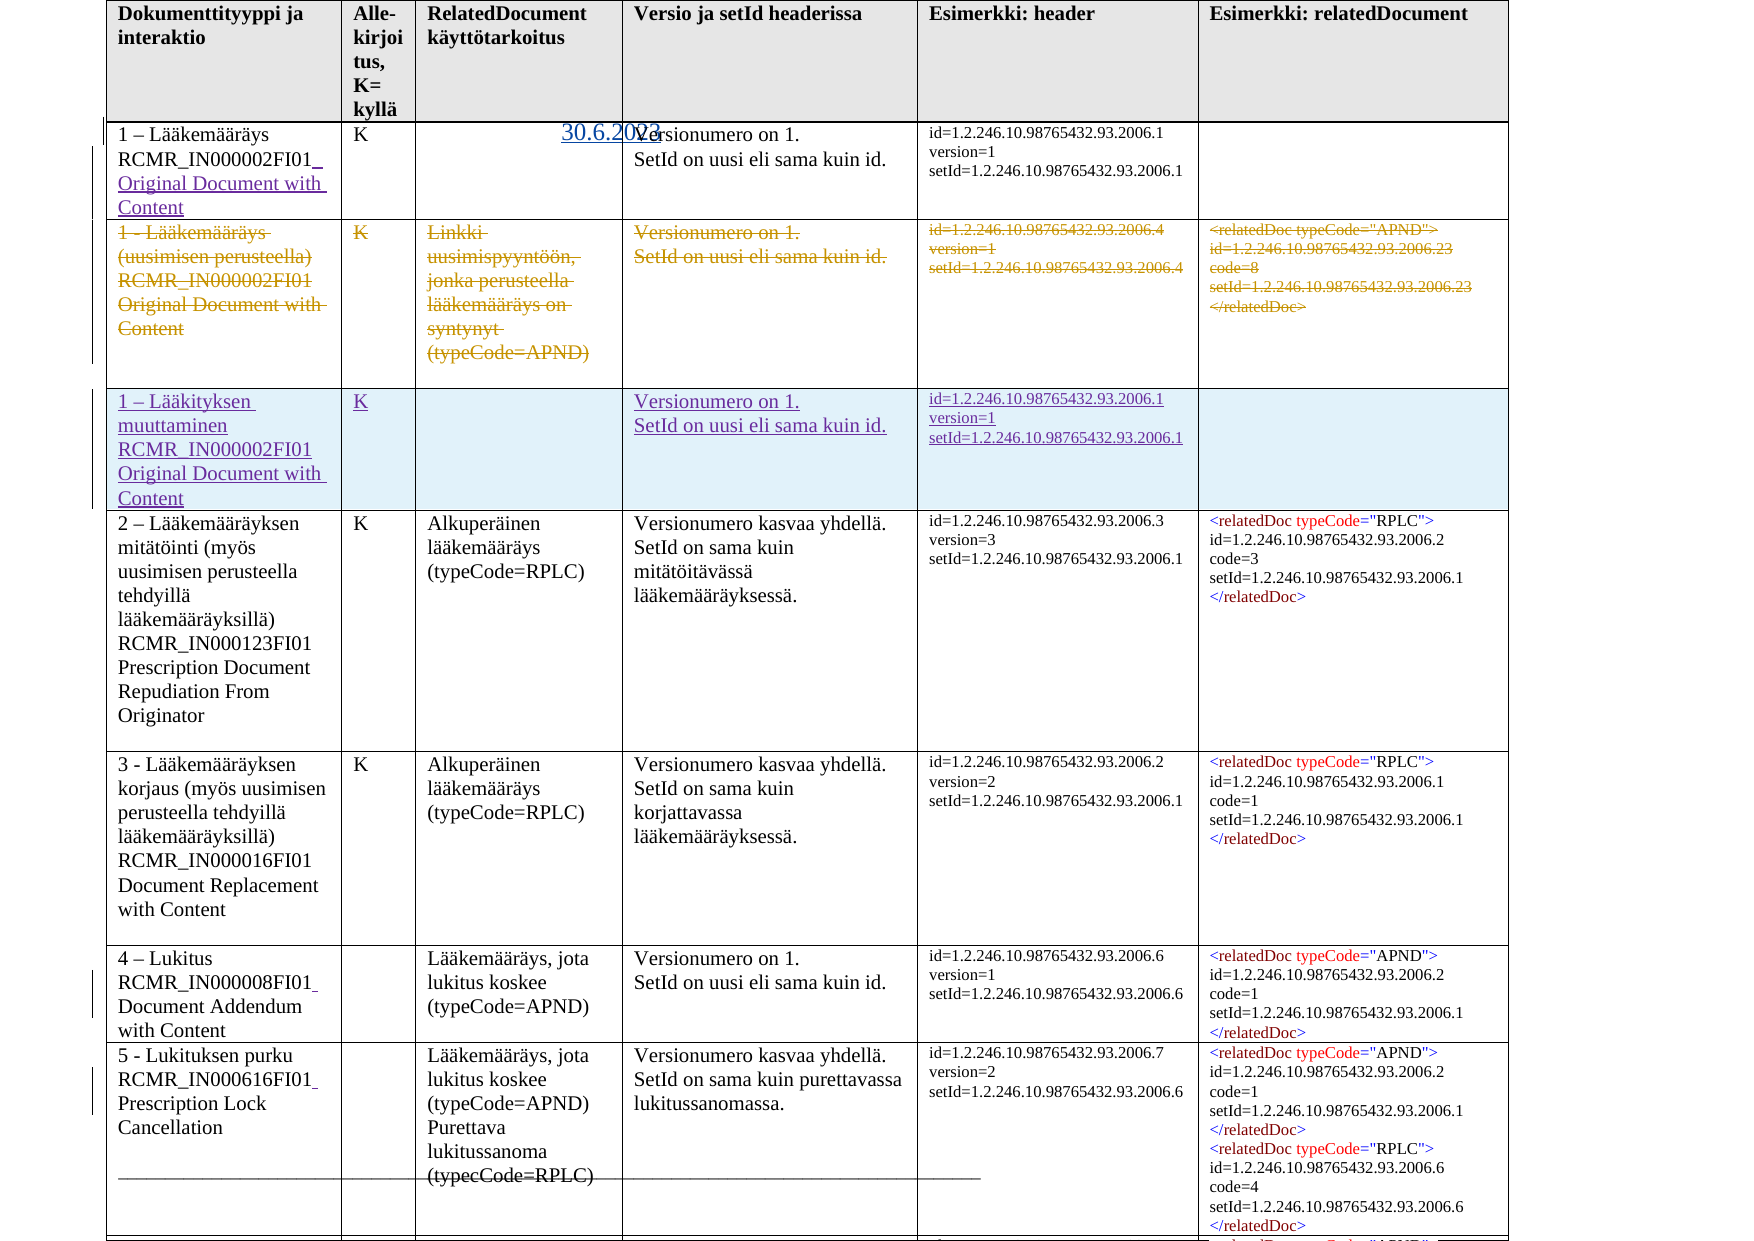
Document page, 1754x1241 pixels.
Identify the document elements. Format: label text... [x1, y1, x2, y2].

table_cell [1199, 123, 1508, 219]
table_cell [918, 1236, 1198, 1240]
table_cell id=1.2.246.10.98765432.93.2006.3 version=3 setId=1.2.246.10.98765432.93.2006.1 [918, 511, 1198, 751]
table_cell [416, 220, 622, 388]
table_cell [918, 220, 1198, 388]
table_cell Versionumero kasvaa yhdellä. SetId on sama kuin mitätöitävässä lääkemääräyksessä. [623, 511, 917, 751]
table_cell Alkuperäinen lääkemääräys (typeCode=RPLC) [416, 511, 622, 751]
table_cell Alkuperäinen lääkemääräys (typeCode=RPLC) [416, 752, 622, 945]
table_cell 4 – Lukitus RCMR_IN000008FI01Document Addendum with Content [107, 946, 341, 1042]
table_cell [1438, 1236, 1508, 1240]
table_cell [1199, 220, 1508, 388]
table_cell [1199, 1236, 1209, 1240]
table_cell 3 - Lääkemääräyksen korjaus (myös uusimisen perusteella tehdyillä lääkemääräyksillä) RCMR_IN000016FI01 Document Replacement with Content [107, 752, 341, 945]
table_cell K [342, 123, 415, 219]
table_cell Lääkemääräys, jota lukitus koskee (typeCode=APND) [416, 946, 622, 1042]
table_cell <relatedDoc typeCode="RPLC"> id=1.2.246.10.98765432.93.2006.2 code=3 setId=1.2.246.10.98765432.93.2006.1 </relatedDoc> [1199, 511, 1508, 751]
table_header Esimerkki: header [918, 1, 1198, 121]
table_cell 2 – Lääkemääräyksen mitätöinti (myös uusimisen perusteella tehdyillä lääkemääräyksillä) RCMR_IN000123FI01 Prescription Document Repudiation From Originator [107, 511, 341, 751]
table_cell K [342, 752, 415, 945]
table_header Dokumenttityyppi ja interaktio [107, 1, 341, 121]
table_cell K [342, 511, 415, 751]
table_header RelatedDocument käyttötarkoitus [416, 1, 622, 121]
table_cell <relatedDoc typeCode="RPLC"> id=1.2.246.10.98765432.93.2006.1 code=1 setId=1.2.246.10.98765432.93.2006.1 </relatedDoc> [1199, 752, 1508, 945]
table_cell [107, 220, 341, 388]
table_cell <relatedDoc typeCode="APND"> id=1.2.246.10.98765432.93.2006.2 code=1 setId=1.2.246.10.98765432.93.2006.1 </relatedDoc> [1199, 946, 1508, 1042]
table_cell [342, 220, 415, 388]
table_cell [342, 1236, 415, 1240]
table_cell Lääkemääräys, jota lukitus koskee (typeCode=APND) Purettava lukitussanoma (typecCode=RPLC) [416, 1043, 622, 1235]
table_cell id=1.2.246.10.98765432.93.2006.2 version=2 setId=1.2.246.10.98765432.93.2006.1 [918, 752, 1198, 945]
table_header Alle-kirjoitus, K= kyllä [342, 1, 415, 121]
table_cell Versionumero on 1. SetId on uusi eli sama kuin id. [623, 123, 917, 219]
table_cell id=1.2.246.10.98765432.93.2006.1 version=1 setId=1.2.246.10.98765432.93.2006.1 [918, 123, 1198, 219]
table_cell 5 - Lukituksen purku RCMR_IN000616FI01Prescription Lock Cancellation [107, 1043, 341, 1235]
table_cell [342, 1043, 415, 1235]
table_cell id=1.2.246.10.98765432.93.2006.7 version=2 setId=1.2.246.10.98765432.93.2006.6 [918, 1043, 1198, 1235]
table_cell [342, 946, 415, 1042]
table_cell 1 – Lääkemääräys RCMR_IN000002FI01 [107, 123, 341, 219]
table_header Versio ja setId headerissa [623, 1, 917, 121]
table_cell id=1.2.246.10.98765432.93.2006.6 version=1 setId=1.2.246.10.98765432.93.2006.6 [918, 946, 1198, 1042]
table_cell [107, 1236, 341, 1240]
table_cell [416, 123, 622, 219]
table_header Esimerkki: relatedDocument [1199, 1, 1508, 121]
table_cell Versionumero kasvaa yhdellä. SetId on sama kuin korjattavassa lääkemääräyksessä. [623, 752, 917, 945]
table_cell Versionumero on 1. SetId on uusi eli sama kuin id. [623, 946, 917, 1042]
table_cell [623, 220, 917, 388]
table_cell <relatedDoc typeCode="APND"> id=1.2.246.10.98765432.93.2006.2 code=1 setId=1.2.246.10.98765432.93.2006.1 </relatedDoc> <relatedDoc typeCode="RPLC"> id=1.2.246.10.98765432.93.2006.6 code=4 setId=1.2.246.10.98765432.93.2006.6 </relatedDoc> [1199, 1043, 1508, 1235]
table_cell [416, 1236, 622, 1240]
table_cell Versionumero kasvaa yhdellä. SetId on sama kuin purettavassa lukitussanomassa. [623, 1043, 917, 1235]
